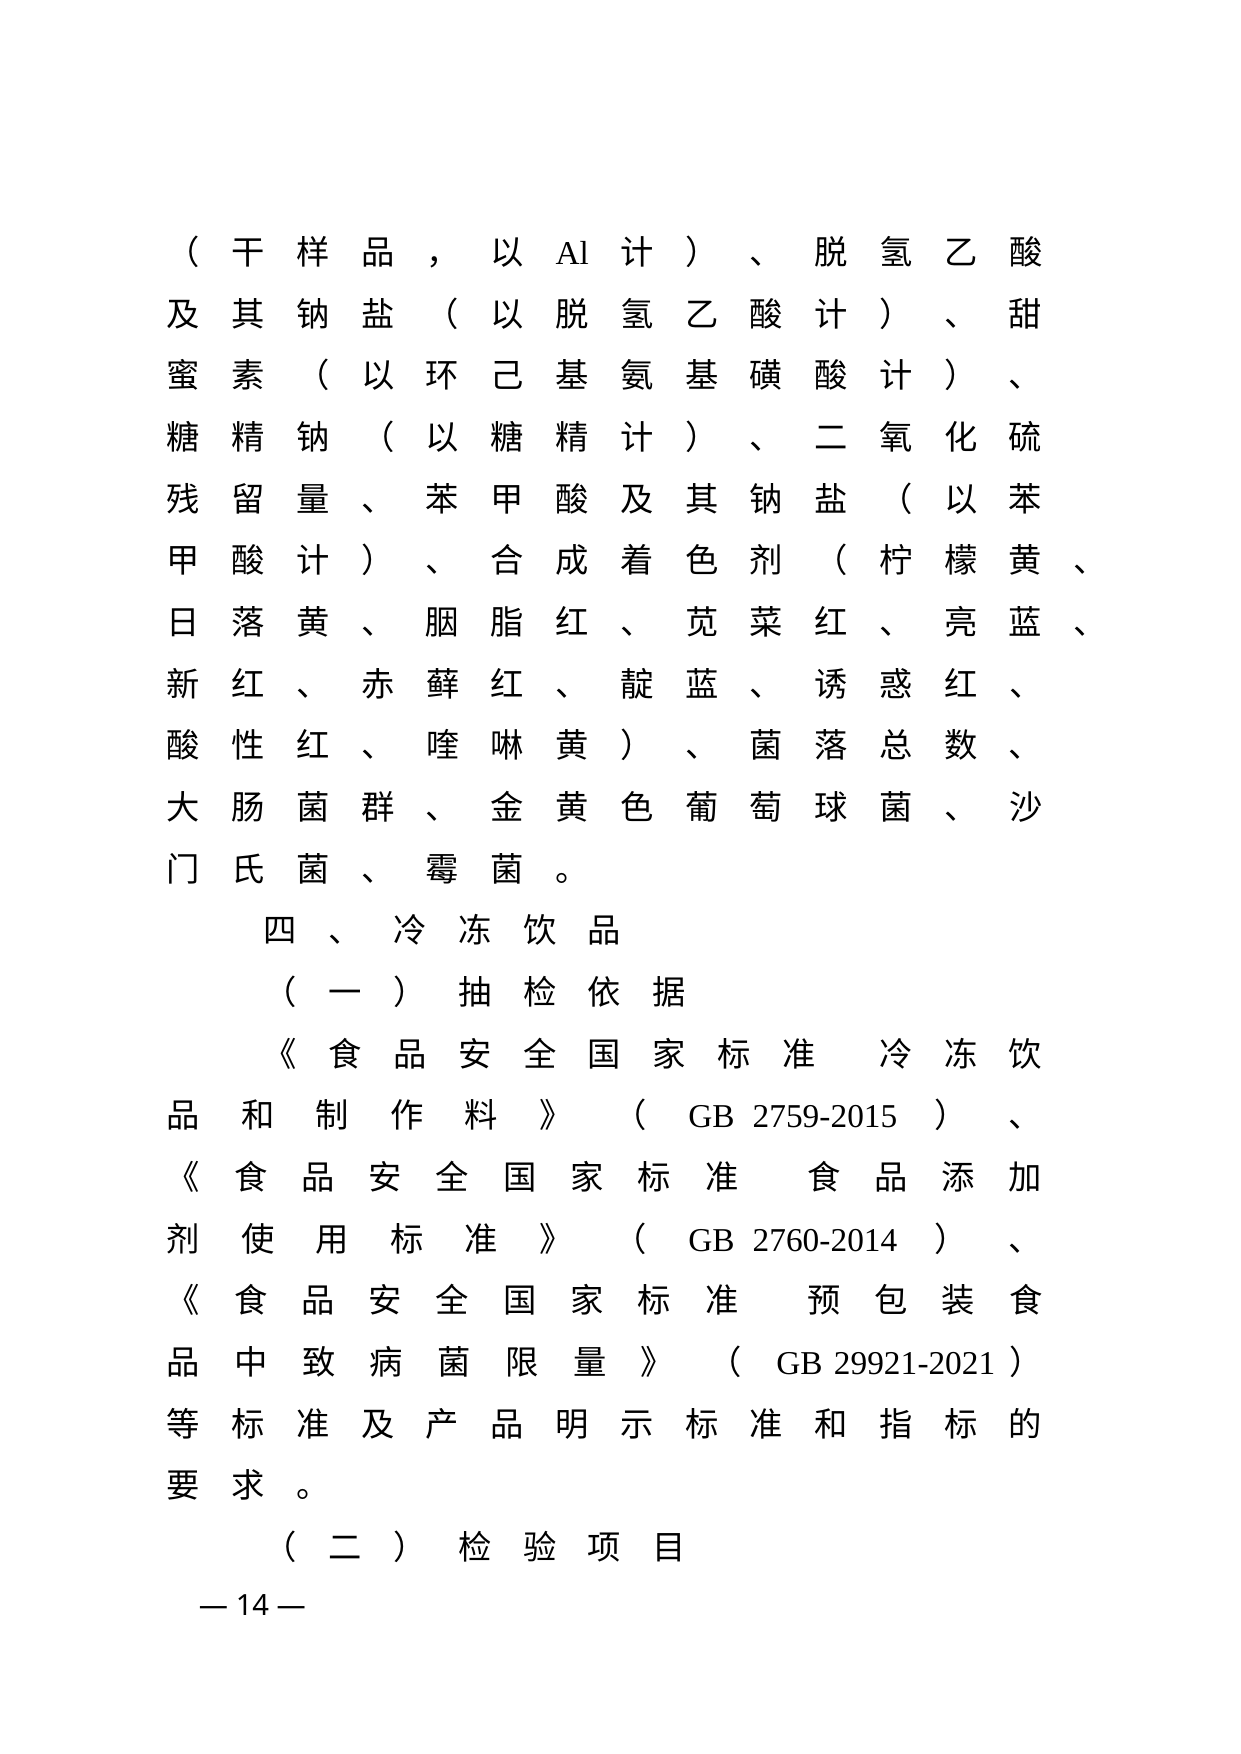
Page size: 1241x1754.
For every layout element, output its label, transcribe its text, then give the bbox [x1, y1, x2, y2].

list 《食品安全国家标准 冷冻饮品和制作料》（GB 2759-2015）、《食品安全国家标准 食品添加剂使用标准》（GB 2760-2014）、《食品安全国家标准 预包装食品中致病菌限量》（GB 29921-2021）等标准及产品明示标准和指标的要求。 [167, 1021, 1074, 1514]
text （一）抽检依据 [233, 959, 1074, 1021]
list 四、冷冻饮品 [167, 898, 1074, 959]
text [167, 219, 1074, 898]
text （二）检验项目 [167, 1514, 1074, 1576]
